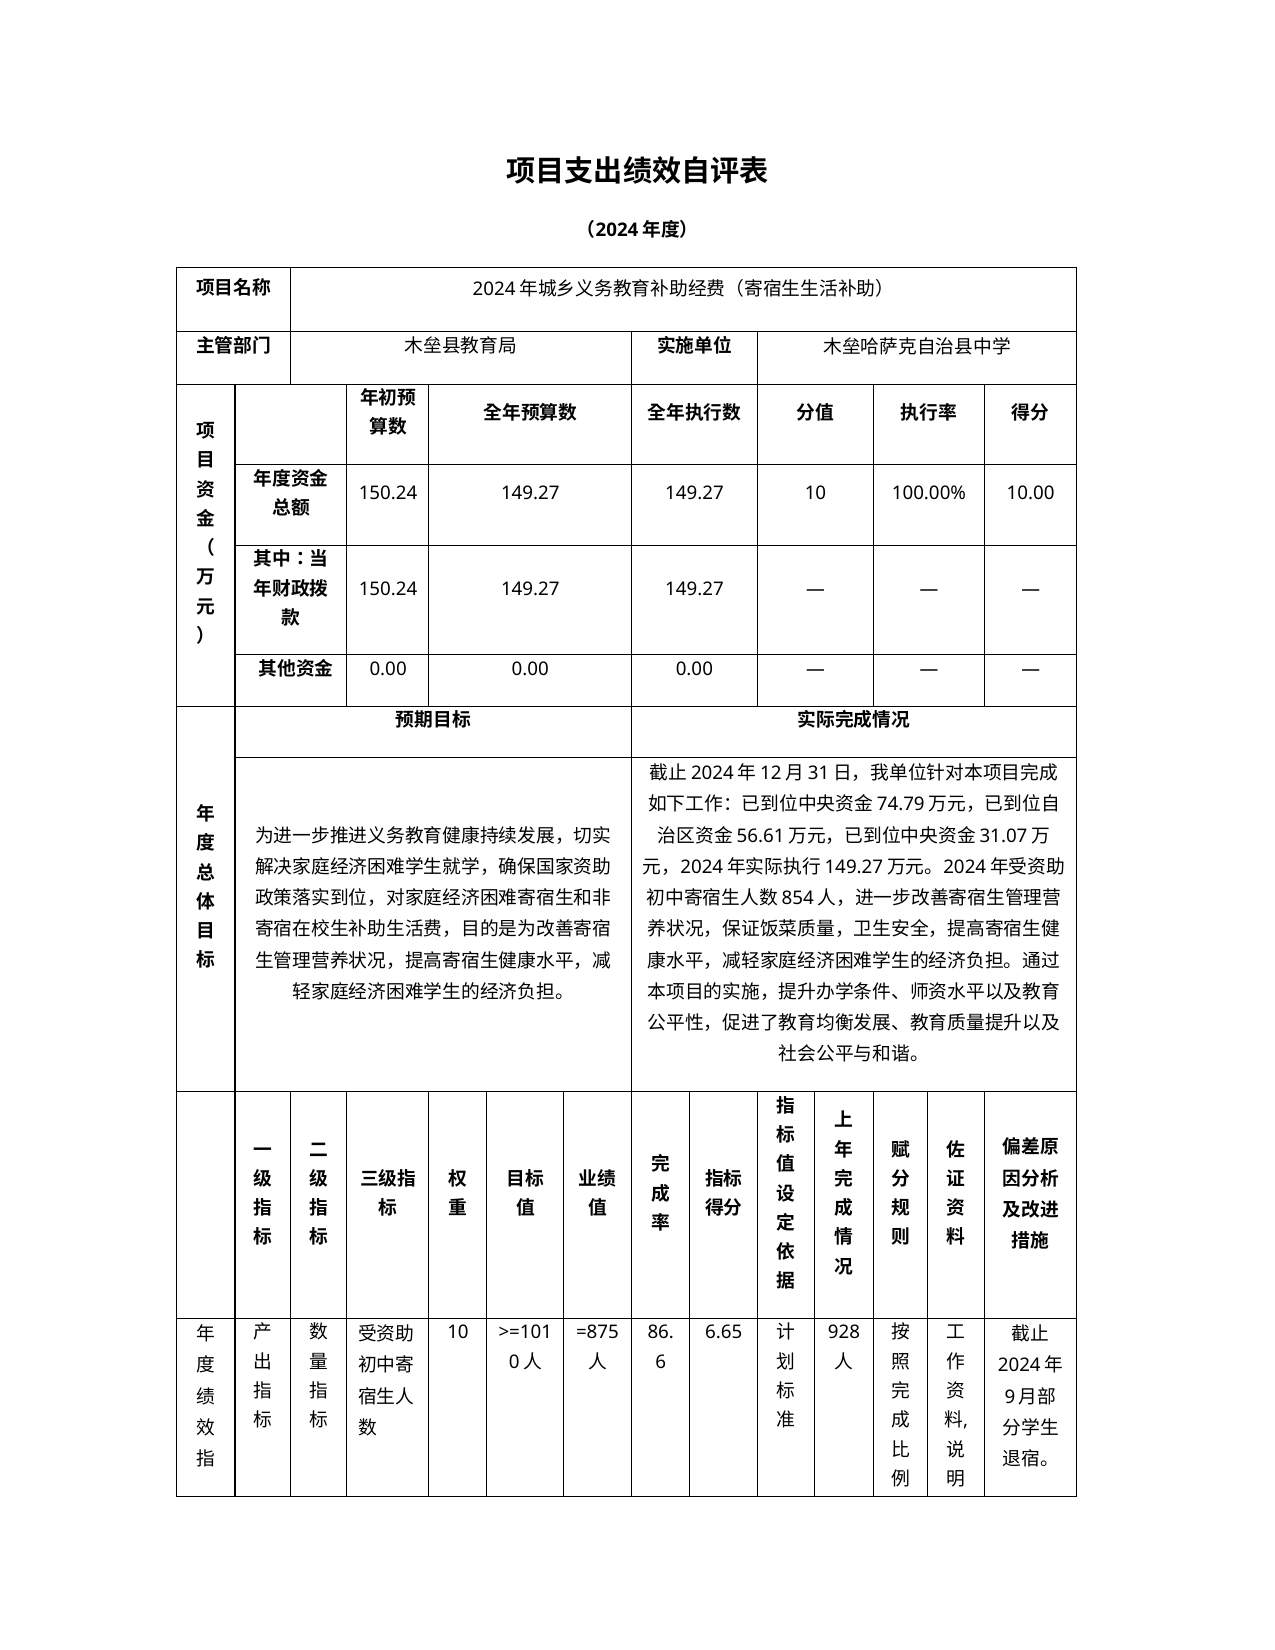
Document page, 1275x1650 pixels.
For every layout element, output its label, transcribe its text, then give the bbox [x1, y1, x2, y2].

table_cell 928人 [815, 1319, 873, 1496]
table_cell 149.27 [632, 546, 757, 654]
table_cell 全年执行数 [632, 385, 757, 464]
table_cell 其中：当年财政拨款 [236, 546, 346, 654]
table_cell 权重 [429, 1092, 486, 1318]
table_cell 主管部门 [177, 332, 290, 383]
table_cell 业绩值 [564, 1092, 631, 1318]
table_cell 产出指标 [236, 1319, 290, 1496]
table_cell 10 [429, 1319, 486, 1496]
table_cell 偏差原因分析及改进措施 [985, 1092, 1076, 1318]
table_cell 0.00 [347, 655, 428, 706]
text 项目支出绩效自评表 [187, 150, 1087, 190]
table_cell 149.27 [429, 465, 631, 544]
table_cell 实施单位 [632, 332, 757, 383]
table_cell 86.6 [632, 1319, 689, 1496]
table_cell 0.00 [429, 655, 631, 706]
table_cell 完成率 [632, 1092, 689, 1318]
table_cell 0.00 [632, 655, 757, 706]
table_cell 分值 [758, 385, 873, 464]
table_cell [177, 1092, 234, 1318]
table_cell 年度资金总额 [236, 465, 346, 544]
table_cell — [758, 546, 873, 654]
table_cell 预期目标 [236, 707, 631, 757]
table_cell 执行率 [874, 385, 984, 464]
table_cell 150.24 [347, 546, 428, 654]
table_cell 150.24 [347, 465, 428, 544]
text （2024年度） [187, 216, 1087, 242]
table_cell 指标得分 [690, 1092, 757, 1318]
table_cell 按照完成比例赋分 [874, 1319, 927, 1496]
table_cell =875人 [564, 1319, 631, 1496]
table_cell 得分 [985, 385, 1076, 464]
table_cell 其他资金 [236, 655, 346, 706]
table_cell 数量指标 [291, 1319, 346, 1496]
table_cell — [758, 655, 873, 706]
table_cell >=1010人 [487, 1319, 563, 1496]
table_cell [236, 385, 346, 464]
table_cell 上年完成情况 [815, 1092, 873, 1318]
table_cell 10 [758, 465, 873, 544]
table_cell 10.00 [985, 465, 1076, 544]
table_cell 149.27 [429, 546, 631, 654]
table_cell 149.27 [632, 465, 757, 544]
table_cell 6.65 [690, 1319, 757, 1496]
table_cell 全年预算数 [429, 385, 631, 464]
table_cell 目标值 [487, 1092, 563, 1318]
table_cell 二级指标 [291, 1092, 346, 1318]
table_cell 计划标准 [758, 1319, 814, 1496]
table_cell 年度总体目标 [177, 707, 234, 1091]
table_cell 截止2024年12月31日，我单位针对本项目完成如下工作：已到位中央资金74.79万元，已到位自治区资金56.61万元，已到位中央资金31.07万元，2024年实际执行149.27万元。2024年受资助初中寄宿生人数854人，进一步改善寄宿生管理营养状况，保证饭菜质量，卫生安全，提高寄宿生健康水平，减轻家庭经济困难学生的经济负担。通过本项目的实施，提升办学条件、师资水平以及教育公平性，促进了教育均衡发展、教育质量提升以及社会公平与和谐。 [632, 758, 1076, 1091]
table_cell 工作资料,说明材料 [928, 1319, 984, 1496]
table_cell 赋分规则 [874, 1092, 927, 1318]
table_cell 木垒哈萨克自治县中学 [758, 332, 1076, 383]
table_cell — [985, 546, 1076, 654]
table_cell — [874, 655, 984, 706]
table_cell 实际完成情况 [632, 707, 1076, 757]
table_cell 为进一步推进义务教育健康持续发展，切实解决家庭经济困难学生就学，确保国家资助政策落实到位，对家庭经济困难寄宿生和非寄宿在校生补助生活费，目的是为改善寄宿生管理营养状况，提高寄宿生健康水平，减轻家庭经济困难学生的经济负担。 [236, 758, 631, 1091]
table_cell 三级指标 [347, 1092, 428, 1318]
table_cell 佐证资料 [928, 1092, 984, 1318]
table_cell 100.00% [874, 465, 984, 544]
table_header 2024年城乡义务教育补助经费（寄宿生生活补助） [291, 268, 1076, 331]
table_cell 受资助初中寄宿生人数 [347, 1319, 428, 1496]
table_cell 木垒县教育局 [291, 332, 631, 383]
table_cell 年度绩效指标完成情况 [177, 1319, 234, 1496]
table_cell 年初预算数 [347, 385, 428, 464]
table_cell — [985, 655, 1076, 706]
table_cell 指标值设定依据 [758, 1092, 814, 1318]
table_cell — [874, 546, 984, 654]
table_cell 项目资金 （万元） [177, 385, 234, 706]
table_cell 截止2024年9月部分学生退宿。 [985, 1319, 1076, 1496]
table_header 项目名称 [177, 268, 290, 331]
table_cell 一级指标 [236, 1092, 290, 1318]
